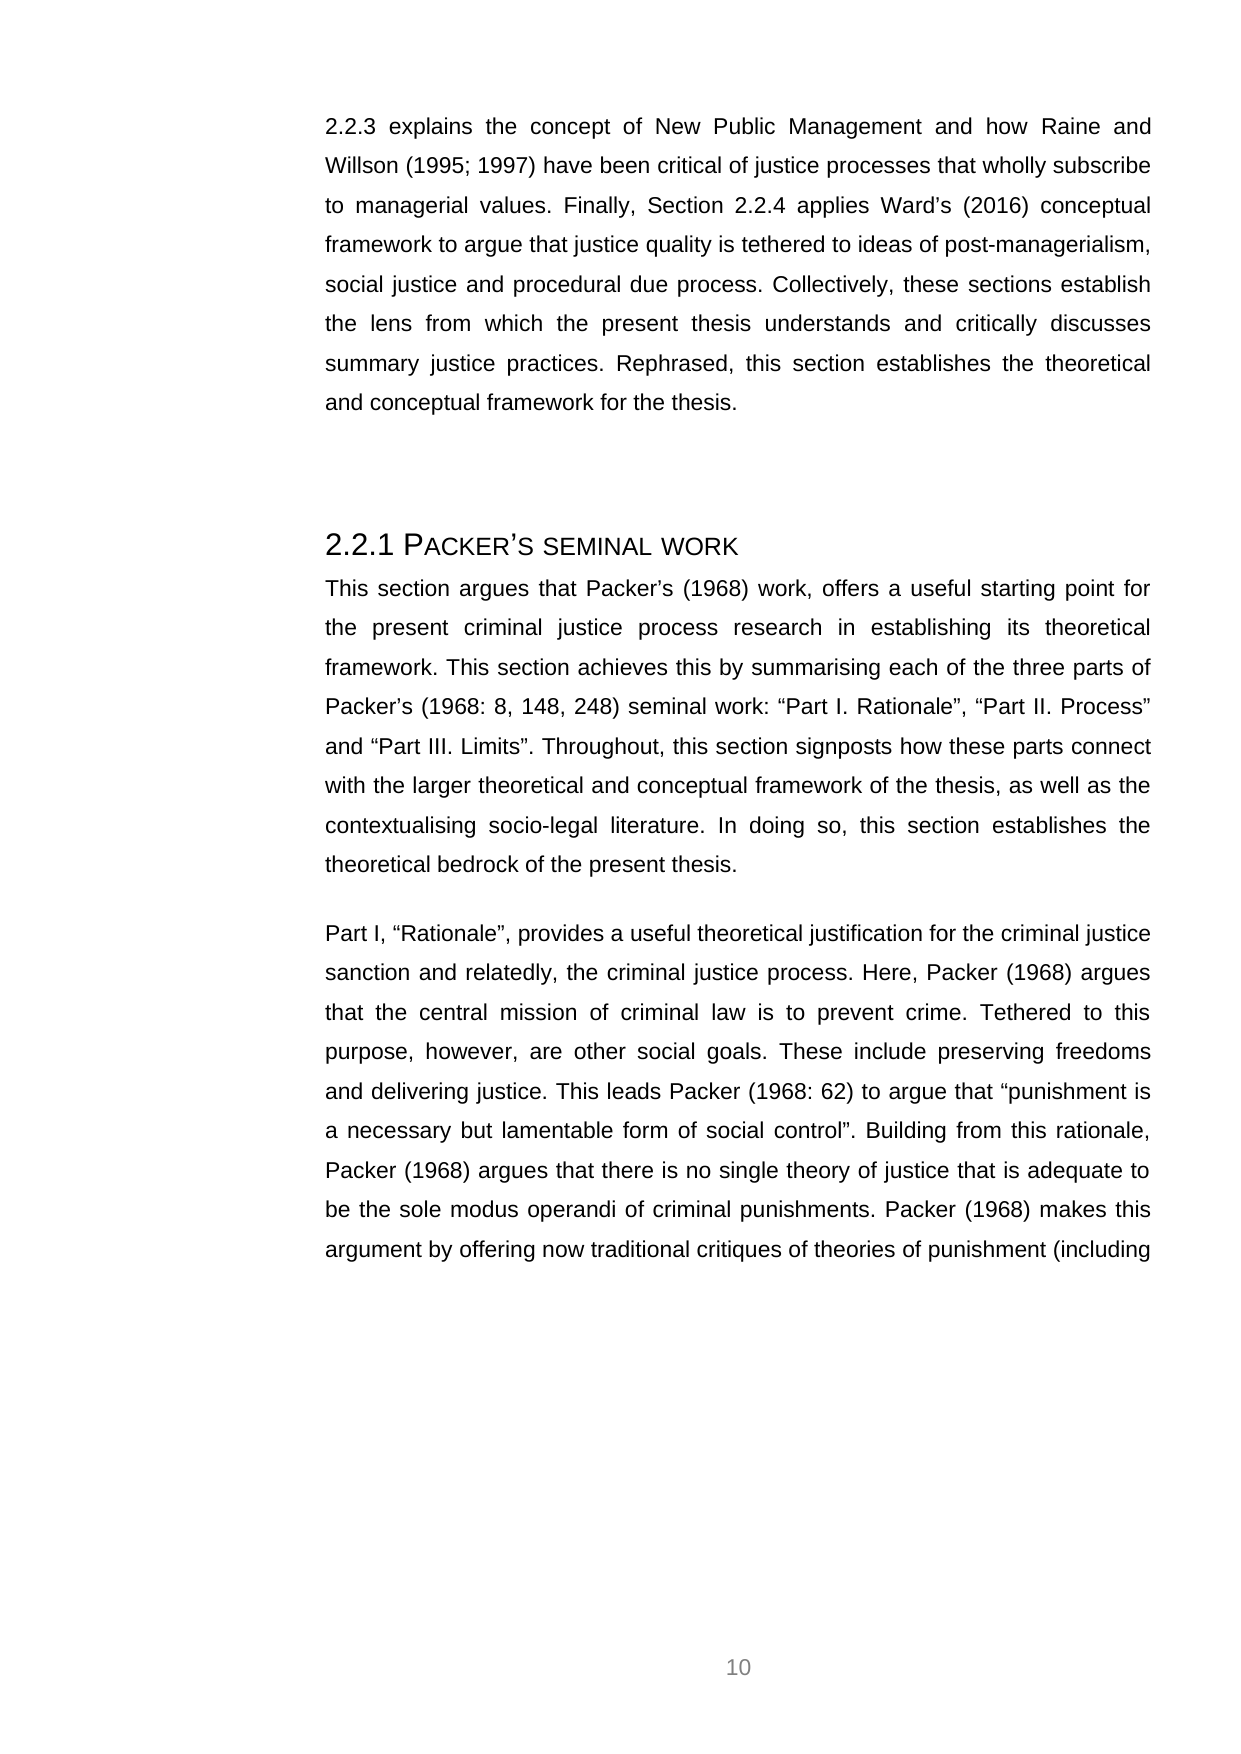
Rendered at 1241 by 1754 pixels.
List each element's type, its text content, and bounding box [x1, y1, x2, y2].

text This section argues that Packer’s (1968) work, offers a useful starting point for the present criminal justice process research in establishing its theoretical framework. This section achieves this by summarising each of the three parts of Packer’s (1968: 8, 148, 248) seminal work: “Part I. Rationale”, “Part II. Process” and “Part III. Limits”. Throughout, this section signposts how these parts connect with the larger theoretical and conceptual framework of the thesis, as well as the contextualising socio-legal literature. In doing so, this section establishes the theoretical bedrock of the present thesis. [325, 575, 1152, 877]
subtitle 2.2.1 Packer’s seminal work [325, 526, 1152, 562]
